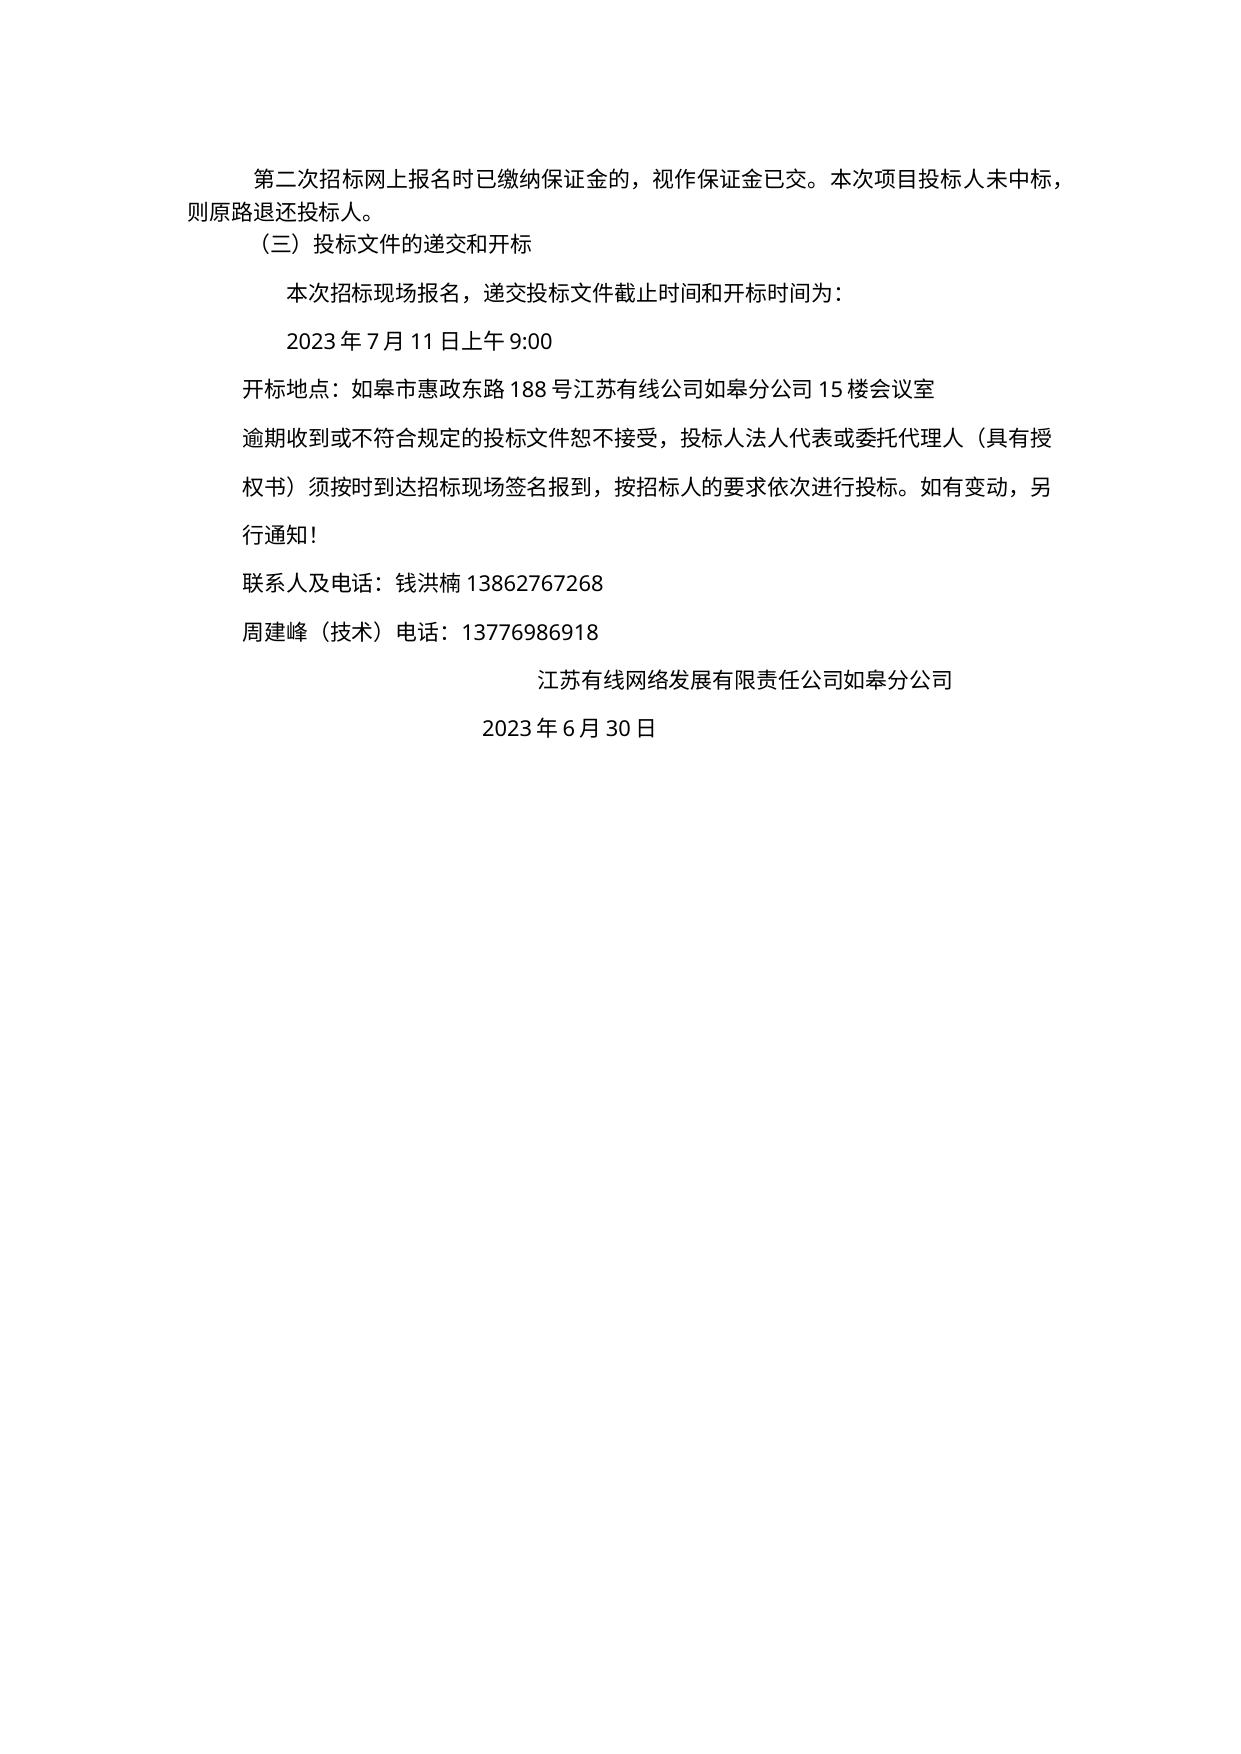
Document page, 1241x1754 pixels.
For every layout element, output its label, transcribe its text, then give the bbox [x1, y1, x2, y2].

text 逾期收到或不符合规定的投标文件恕不接受，投标人法人代表或委托代理人（具有授权书）须按时到达招标现场签名报到，按招标人的要求依次进行投标。如有变动，另行通知！ [242, 420, 1053, 550]
text 第二次招标网上报名时已缴纳保证金的，视作保证金已交。本次项目投标人未中标，则原路退还投标人。 [187, 162, 1053, 227]
text 本次招标现场报名，递交投标文件截止时间和开标时间为： [242, 275, 1053, 308]
text （三）投标文件的递交和开标 [242, 227, 1053, 259]
text 周建峰（技术）电话：13776986918 [242, 614, 1053, 647]
text 2023年6月30日 [242, 711, 1053, 744]
text 2023年7月11日上午9:00 [242, 324, 1053, 356]
text 江苏有线网络发展有限责任公司如皋分公司 [242, 663, 1053, 695]
text 联系人及电话：钱洪楠 13862767268 [242, 566, 1053, 599]
text 开标地点：如皋市惠政东路188号江苏有线公司如皋分公司15楼会议室 [242, 372, 1053, 404]
